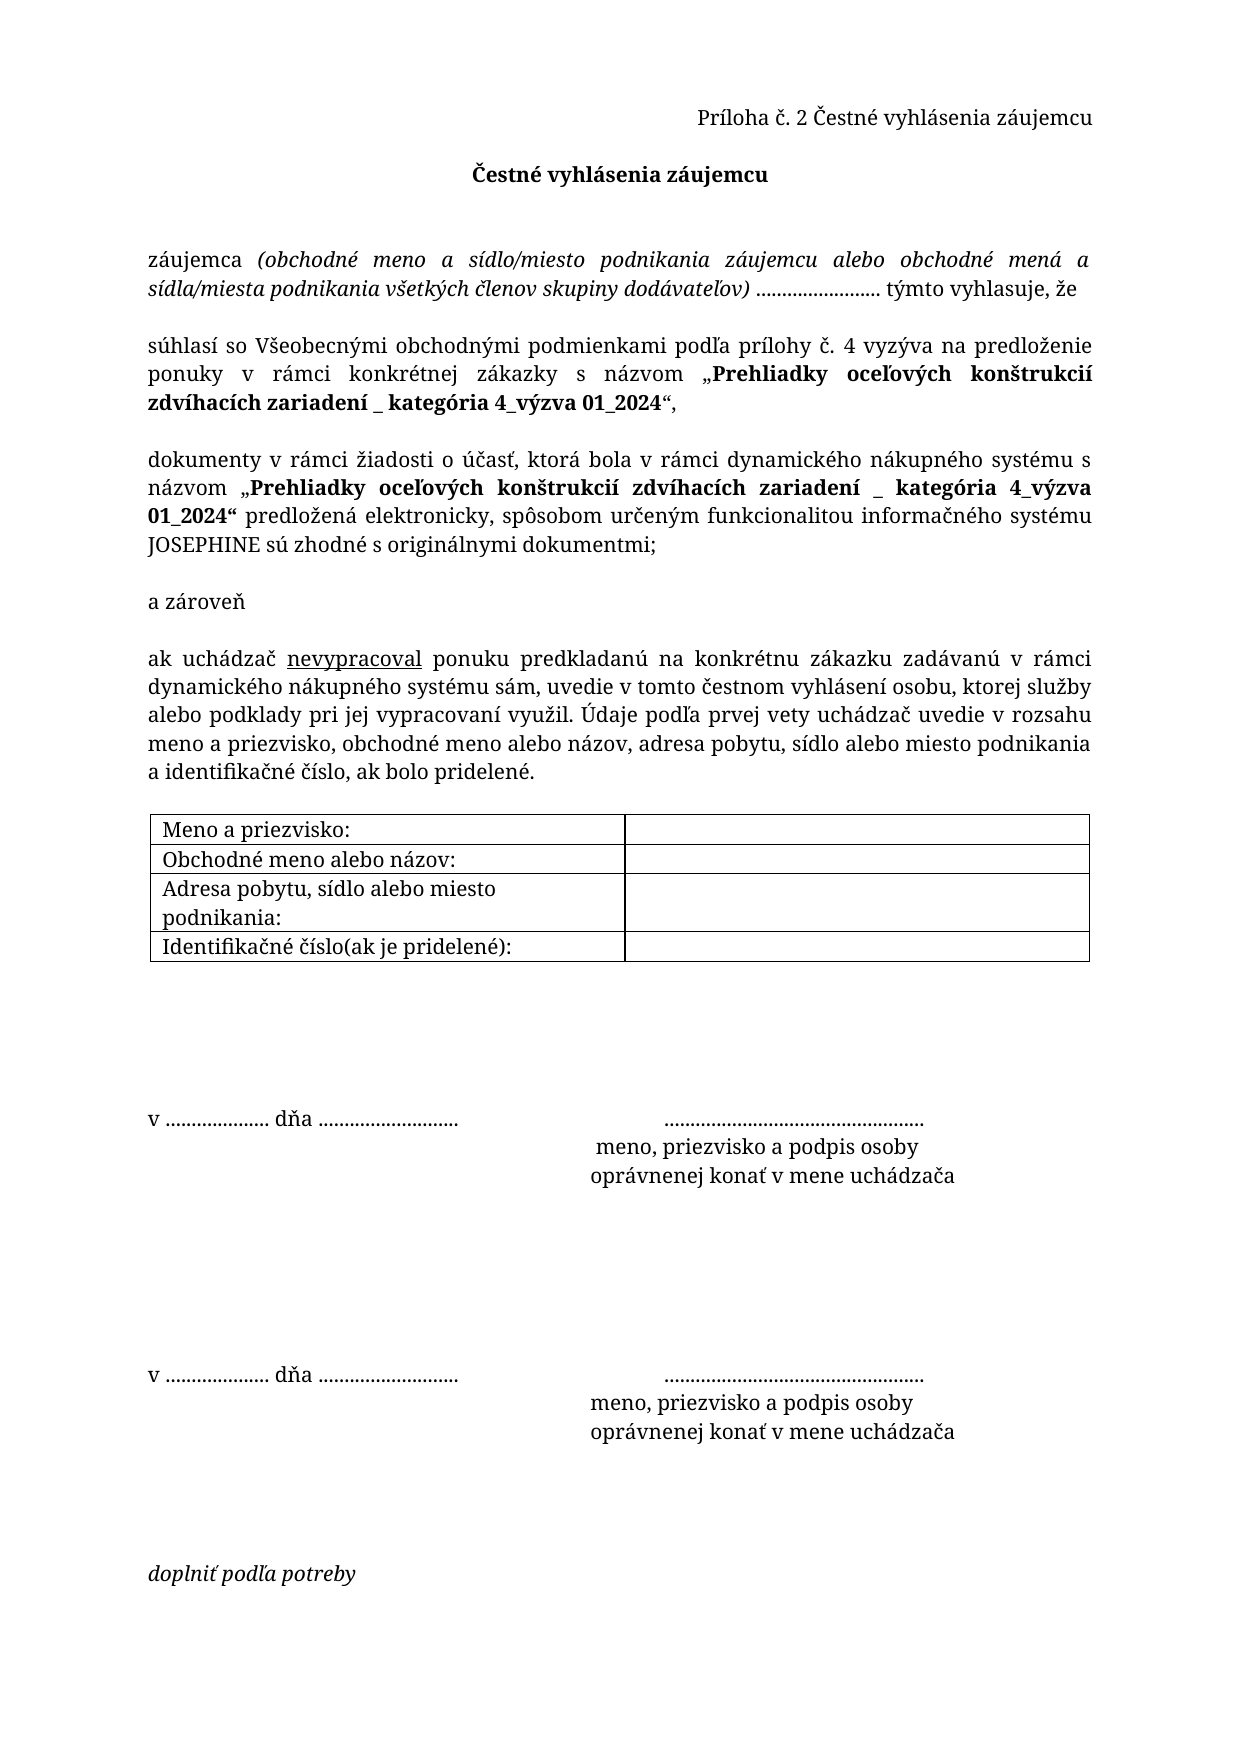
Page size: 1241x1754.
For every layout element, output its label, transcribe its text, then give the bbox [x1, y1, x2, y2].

table_cell [626, 874, 1089, 931]
text súhlasí so Všeobecnými obchodnými podmienkami podľa prílohy č. 4 vyzýva na predloženie ponuky v rámci konkrétnej zákazky s názvom „Prehliadky oceľových konštrukcií zdvíhacích zariadení _ kategória 4_výzva 01_2024“, [148, 331, 1093, 416]
table_cell Obchodné meno alebo názov: [151, 845, 624, 873]
text v .................... dňa ........................... .................................................. [148, 1360, 1093, 1388]
text meno, priezvisko a podpis osoby [148, 1388, 1093, 1417]
table_cell [626, 932, 1089, 961]
text ak uchádzač nevypracoval ponuku predkladanú na konkrétnu zákazku zadávanú v rámci dynamického nákupného systému sám, uvedie v tomto čestnom vyhlásení osobu, ktorej služby alebo podklady pri jej vypracovaní využil. Údaje podľa prvej vety uchádzač uvedie v rozsahu meno a priezvisko, obchodné meno alebo názov, adresa pobytu, sídlo alebo miesto podnikania a identifikačné číslo, ak bolo pridelené. [148, 644, 1093, 786]
text oprávnenej konať v mene uchádzača [516, 1161, 1093, 1189]
table_header Meno a priezvisko: [151, 815, 624, 844]
table_header [626, 815, 1089, 844]
text oprávnenej konať v mene uchádzača [516, 1417, 1093, 1445]
text Príloha č. 2 Čestné vyhlásenia záujemcu [148, 103, 1093, 132]
text dokumenty v rámci žiadosti o účasť, ktorá bola v rámci dynamického nákupného systému s názvom „Prehliadky oceľových konštrukcií zdvíhacích zariadení _ kategória 4_výzva 01_2024“ predložená elektronicky, spôsobom určeným funkcionalitou informačného systému JOSEPHINE sú zhodné s originálnymi dokumentmi; [148, 445, 1093, 558]
text v .................... dňa ........................... .................................................. [148, 1104, 1093, 1132]
text záujemca (obchodné meno a sídlo/miesto podnikania záujemcu alebo obchodné mená a sídla/miesta podnikania všetkých členov skupiny dodávateľov) ........................ týmto vyhlasuje, že [148, 246, 1093, 302]
text meno, priezvisko a podpis osoby [148, 1132, 1093, 1161]
table_cell Identifikačné číslo(ak je pridelené): [151, 932, 624, 961]
text doplniť podľa potreby [148, 1559, 1093, 1587]
table_cell [626, 845, 1089, 873]
text Čestné vyhlásenia záujemcu [148, 160, 1093, 189]
table_cell Adresa pobytu, sídlo alebo miesto podnikania: [151, 874, 624, 931]
text a zároveň [148, 587, 1093, 615]
